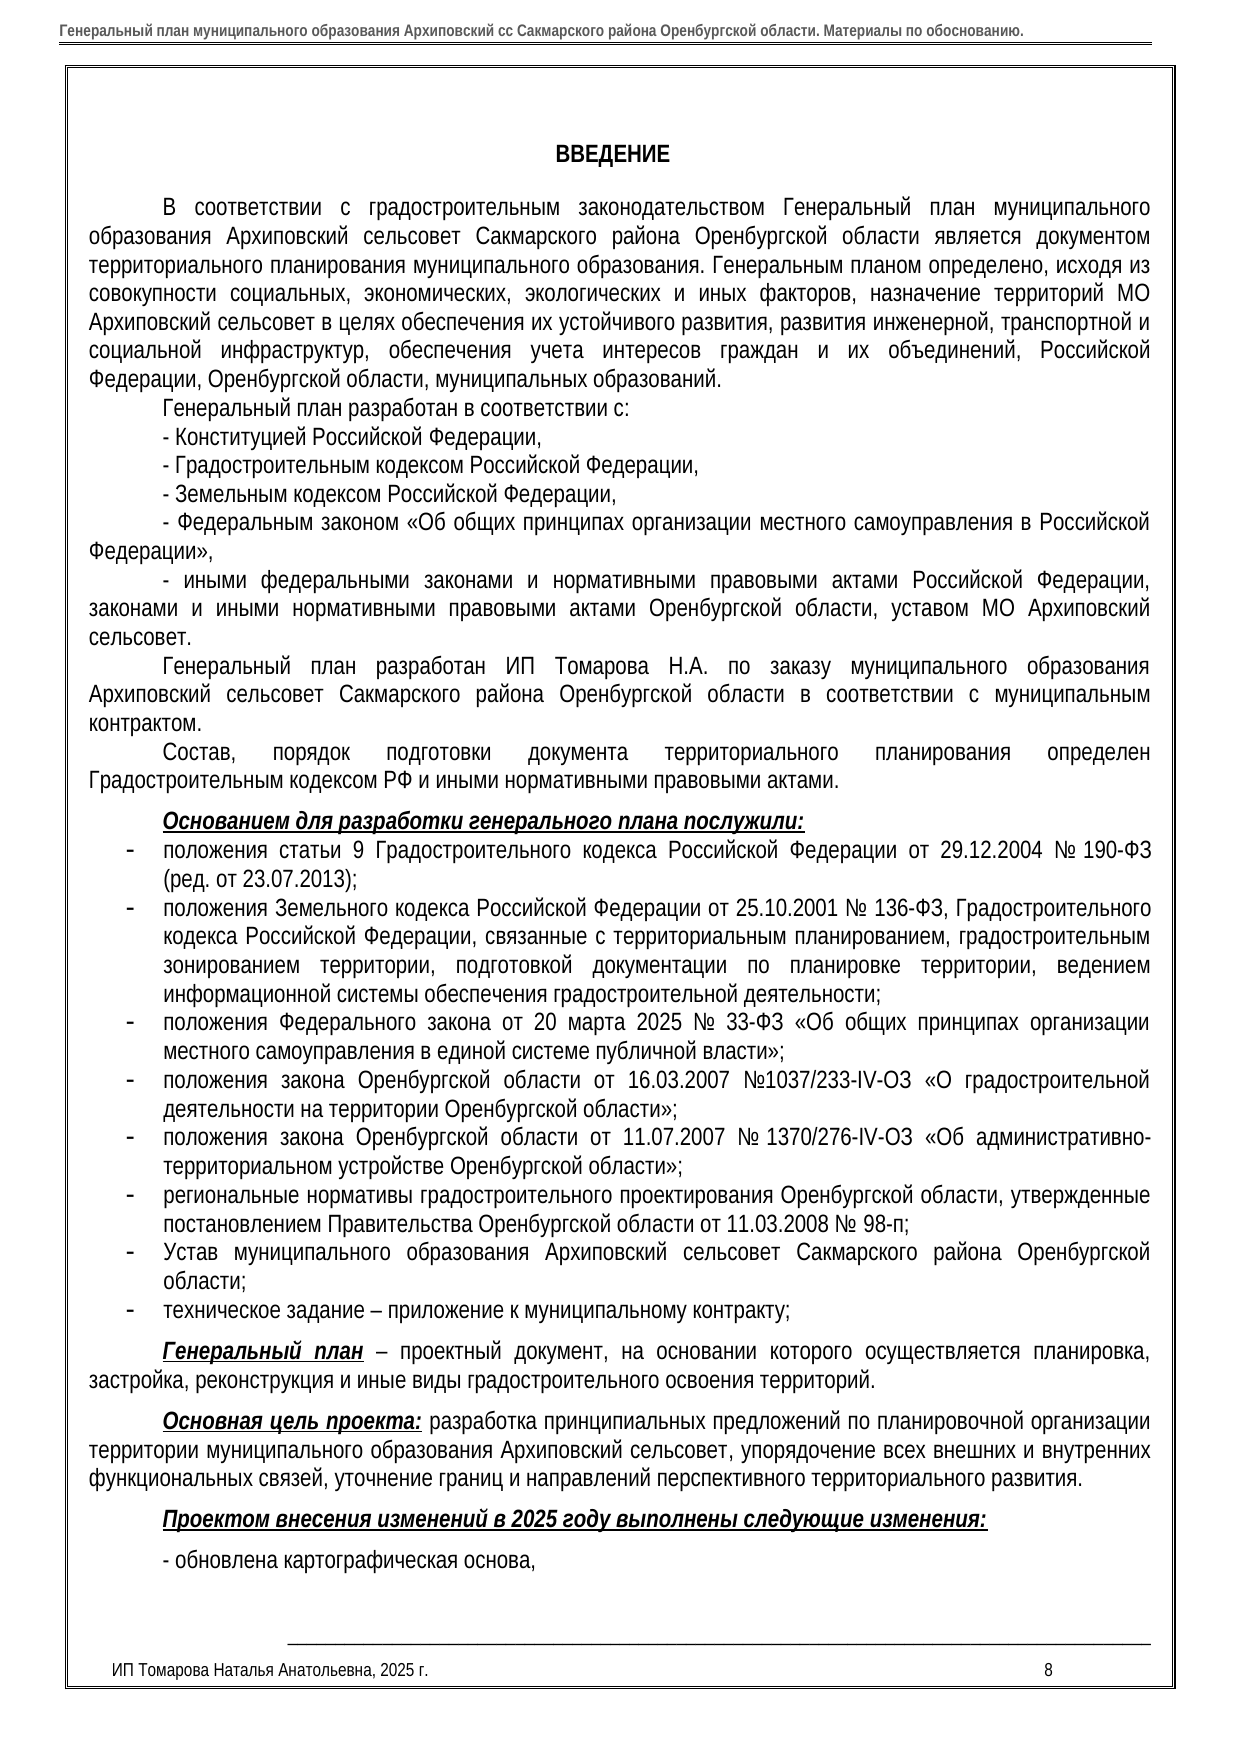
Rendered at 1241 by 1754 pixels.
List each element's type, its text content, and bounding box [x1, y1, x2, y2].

list положения статьи 9 Градостроительного кодекса Российской Федерации от 29.12.2004 № 190-ФЗ (ред. от 23.07.2013); [126, 835, 1152, 892]
text Генеральный план разработан в соответствии с: [89, 393, 1152, 421]
list положения закона Оренбургской области от 11.07.2007 № 1370/276-IV-ОЗ «Об административно-территориальном устройстве Оренбургской области»; [126, 1122, 1152, 1180]
text Основанием для разработки генерального плана послужили: [89, 806, 1152, 835]
text - иными федеральными законами и нормативными правовыми актами Российской Федерации, законами и иными нормативными правовыми актами Оренбургской области, уставом МО Архиповский сельсовет. [89, 565, 1152, 651]
text Проектом внесения изменений в 2025 году выполнены следующие изменения: [89, 1504, 1152, 1533]
list Устав муниципального образования Архиповский сельсовет Сакмарского района Оренбургской области; [126, 1237, 1152, 1295]
list положения закона Оренбургской области от 16.03.2007 №1037/233-IV-OЗ «О градостроительной деятельности на территории Оренбургской области»; [126, 1065, 1152, 1122]
text Генеральный план – проектный документ, на основании которого осуществляется планировка, застройка, реконструкция и иные виды градостроительного освоения территорий. [89, 1336, 1152, 1393]
list положения Федерального закона от 20 марта 2025 № 33-ФЗ «Об общих принципах организации местного самоуправления в единой системе публичной власти»; [126, 1007, 1152, 1065]
list техническое задание – приложение к муниципальному контракту; [126, 1295, 1152, 1324]
text - Земельным кодексом Российской Федерации, [89, 479, 1152, 507]
text - Федеральным законом «Об общих принципах организации местного самоуправления в Российской Федерации», [89, 507, 1152, 565]
text - Конституцией Российской Федерации, [89, 421, 1152, 450]
list положения Земельного кодекса Российской Федерации от 25.10.2001 № 136-ФЗ, Градостроительного кодекса Российской Федерации, связанные с территориальным планированием, градостроительным зонированием территории, подготовкой документации по планировке территории, ведением информационной системы обеспечения градостроительной деятельности; [126, 892, 1152, 1007]
text - обновлена картографическая основа, [89, 1546, 1152, 1574]
text Генеральный план разработан ИП Томарова Н.А. по заказу муниципального образования Архиповский сельсовет Сакмарского района Оренбургской области в соответствии с муниципальным контрактом. [89, 651, 1152, 737]
list региональные нормативы градостроительного проектирования Оренбургской области, утвержденные постановлением Правительства Оренбургской области от 11.03.2008 № 98-п; [126, 1180, 1152, 1237]
text Состав, порядок подготовки документа территориального планирования определен Градостроительным кодексом РФ и иными нормативными правовыми актами. [89, 737, 1152, 794]
text В соответствии с градостроительным законодательством Генеральный план муниципального образования Архиповский сельсовет Сакмарского района Оренбургской области является документом территориального планирования муниципального образования. Генеральным планом определено, исходя из совокупности социальных, экономических, экологических и иных факторов, назначение территорий МО Архиповский сельсовет в целях обеспечения их устойчивого развития, развития инженерной, транспортной и социальной инфраструктур, обеспечения учета интересов граждан и их объединений, Российской Федерации, Оренбургской области, муниципальных образований. [89, 192, 1152, 393]
text Основная цель проекта: разработка принципиальных предложений по планировочной организации территории муниципального образования Архиповский сельсовет, упорядочение всех внешних и внутренних функциональных связей, уточнение границ и направлений перспективного территориального развития. [89, 1406, 1152, 1492]
text - Градостроительным кодексом Российской Федерации, [89, 450, 1152, 479]
subtitle Введение [89, 139, 1152, 167]
